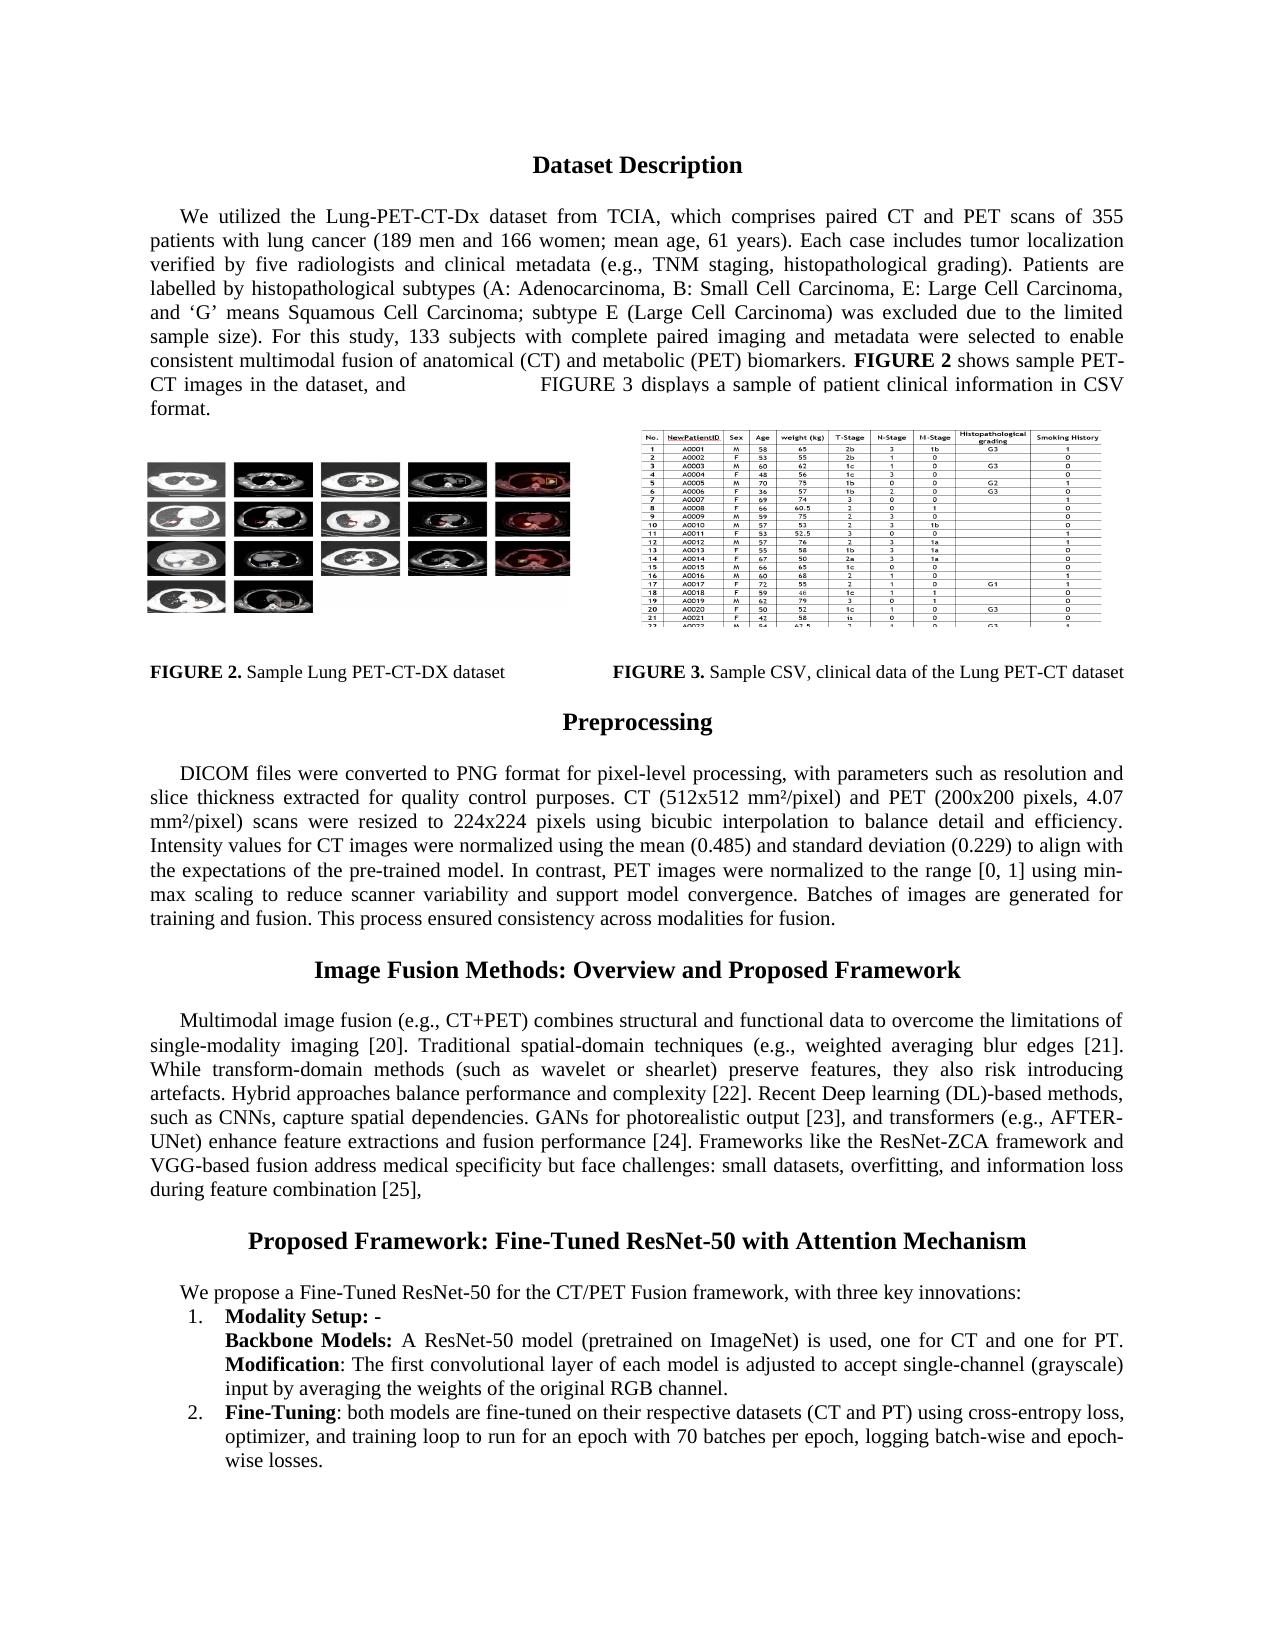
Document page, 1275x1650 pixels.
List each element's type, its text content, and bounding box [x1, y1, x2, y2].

text DICOM files were converted to PNG format for pixel-level processing, with parameters such as resolution and slice thickness extracted for quality control purposes. CT (512x512 mm²/pixel) and PET (200x200 pixels, 4.07 mm²/pixel) scans were resized to 224x224 pixels using bicubic interpolation to balance detail and efficiency. Intensity values for CT images were normalized using the mean (0.485) and standard deviation (0.229) to align with the expectations of the pre-trained model. In contrast, PET images were normalized to the range [0, 1] using min-max scaling to reduce scanner variability and support model convergence. Batches of images are generated for training and fusion. This process ensured consistency across modalities for fusion. [150, 761, 1125, 930]
picture [147, 461, 571, 613]
text Proposed Framework: Fine-Tuned ResNet-50 with Attention Mechanism [150, 1226, 1125, 1255]
text Dataset Description [150, 150, 1125, 179]
text We propose a Fine-Tuned ResNet-50 for the CT/PET Fusion framework, with three key innovations: [150, 1280, 1125, 1304]
text We utilized the Lung-PET-CT-Dx dataset from TCIA, which comprises paired CT and PET scans of 355 patients with lung cancer (189 men and 166 women; mean age, 61 years). Each case includes tumor localization verified by five radiologists and clinical metadata (e.g., TNM staging, histopathological grading). Patients are labelled by histopathological subtypes (A: Adenocarcinoma, B: Small Cell Carcinoma, E: Large Cell Carcinoma, and ‘G’ means Squamous Cell Carcinoma; subtype E (Large Cell Carcinoma) was excluded due to the limited sample size). For this study, 133 subjects with complete paired imaging and metadata were selected to enable consistent multimodal fusion of anatomical (CT) and metabolic (PET) biomarkers. FIGURE 2 shows sample PET-CT images in the dataset, and FIGURE 3 displays a sample of patient clinical information in CSV format. [150, 204, 1125, 420]
picture [641, 428, 1102, 627]
text Preprocessing [150, 707, 1125, 736]
text Image Fusion Methods: Overview and Proposed Framework [150, 955, 1125, 983]
text FIGURE 2. Sample Lung PET-CT-DX dataset FIGURE 3. Sample CSV, clinical data of the Lung PET-CT dataset [150, 661, 1125, 682]
list Backbone Models: A ResNet-50 model (pretrained on ImageNet) is used, one for CT and one for PT. Modification: The first convolutional layer of each model is adjusted to accept single-channel (grayscale) input by averaging the weights of the original RGB channel. [225, 1328, 1125, 1400]
text Multimodal image fusion (e.g., CT+PET) combines structural and functional data to overcome the limitations of single-modality imaging [20]. Traditional spatial-domain techniques (e.g., weighted averaging blur edges [21]. While transform-domain methods (such as wavelet or shearlet) preserve features, they also risk introducing artefacts. Hybrid approaches balance performance and complexity [22]. Recent Deep learning (DL)-based methods, such as CNNs, capture spatial dependencies. GANs for photorealistic output [23], and transformers (e.g., AFTER-UNet) enhance feature extractions and fusion performance [24]. Frameworks like the ResNet-ZCA framework and VGG-based fusion address medical specificity but face challenges: small datasets, overfitting, and information loss during feature combination [25], [150, 1008, 1125, 1201]
list Fine-Tuning: both models are fine-tuned on their respective datasets (CT and PT) using cross-entropy loss, optimizer, and training loop to run for an epoch with 70 batches per epoch, logging batch-wise and epoch-wise losses. [187, 1400, 1125, 1472]
list Modality Setup: - [187, 1304, 1125, 1328]
